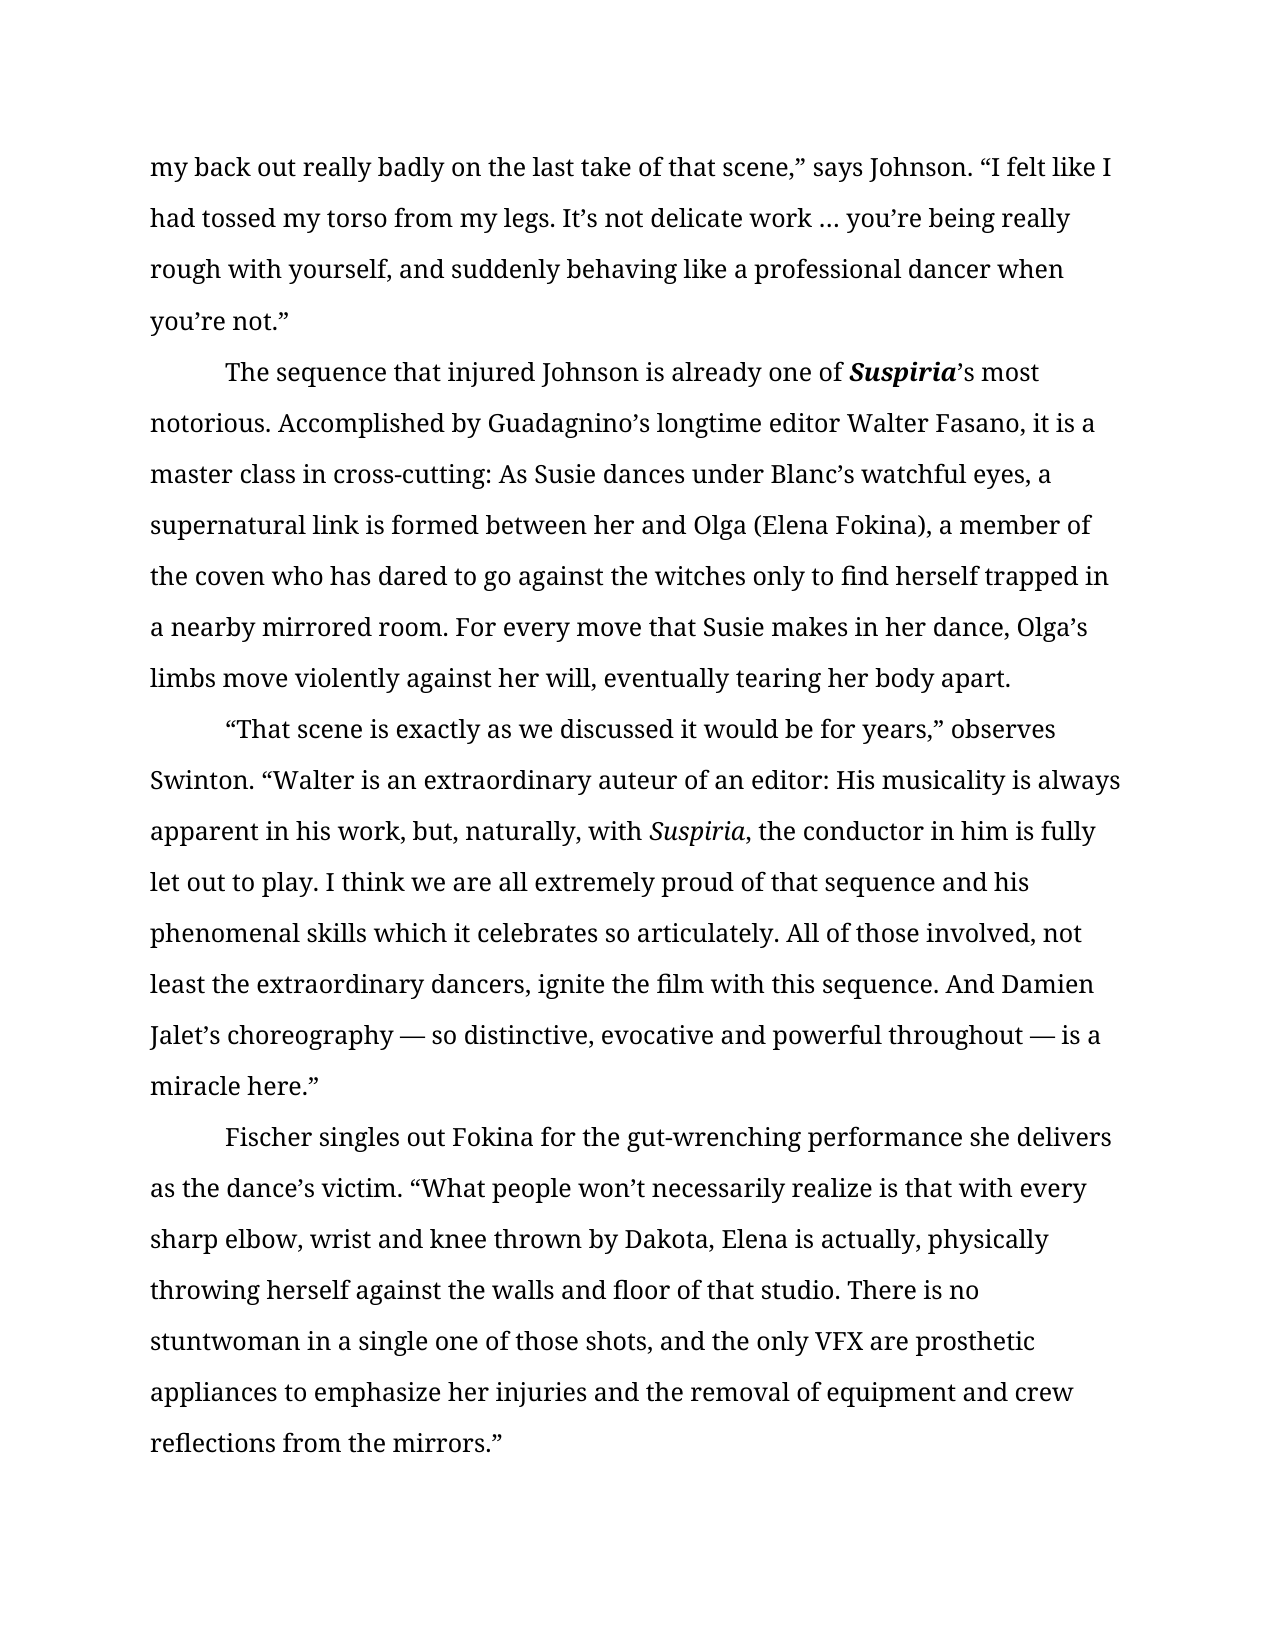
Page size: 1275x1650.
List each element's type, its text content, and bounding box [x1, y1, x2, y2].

text “That scene is exactly as we discussed it would be for years,” observes Swinton. “Walter is an extraordinary auteur of an editor: His musicality is always apparent in his work, but, naturally, with Suspiria, the conductor in him is fully let out to play. I think we are all extremely proud of that sequence and his phenomenal skills which it celebrates so articulately. All of those involved, not least the extraordinary dancers, ignite the film with this sequence. And Damien Jalet’s choreography — so distinctive, evocative and powerful throughout — is a miracle here.” [150, 711, 1125, 1103]
text Fischer singles out Fokina for the gut-wrenching performance she delivers as the dance’s victim. “What people won’t necessarily realize is that with every sharp elbow, wrist and knee thrown by Dakota, Elena is actually, physically throwing herself against the walls and floor of that studio. There is no stuntwoman in a single one of those shots, and the only VFX are prosthetic appliances to emphasize her injuries and the removal of equipment and crew reflections from the mirrors.” [150, 1120, 1125, 1460]
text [150, 150, 1125, 337]
text The sequence that injured Johnson is already one of Suspiria’s most notorious. Accomplished by Guadagnino’s longtime editor Walter Fasano, it is a master class in cross-cutting: As Susie dances under Blanc’s watchful eyes, a supernatural link is formed between her and Olga (Elena Fokina), a member of the coven who has dared to go against the witches only to find herself trapped in a nearby mirrored room. For every move that Susie makes in her dance, Olga’s limbs move violently against her will, eventually tearing her body apart. [150, 354, 1125, 694]
